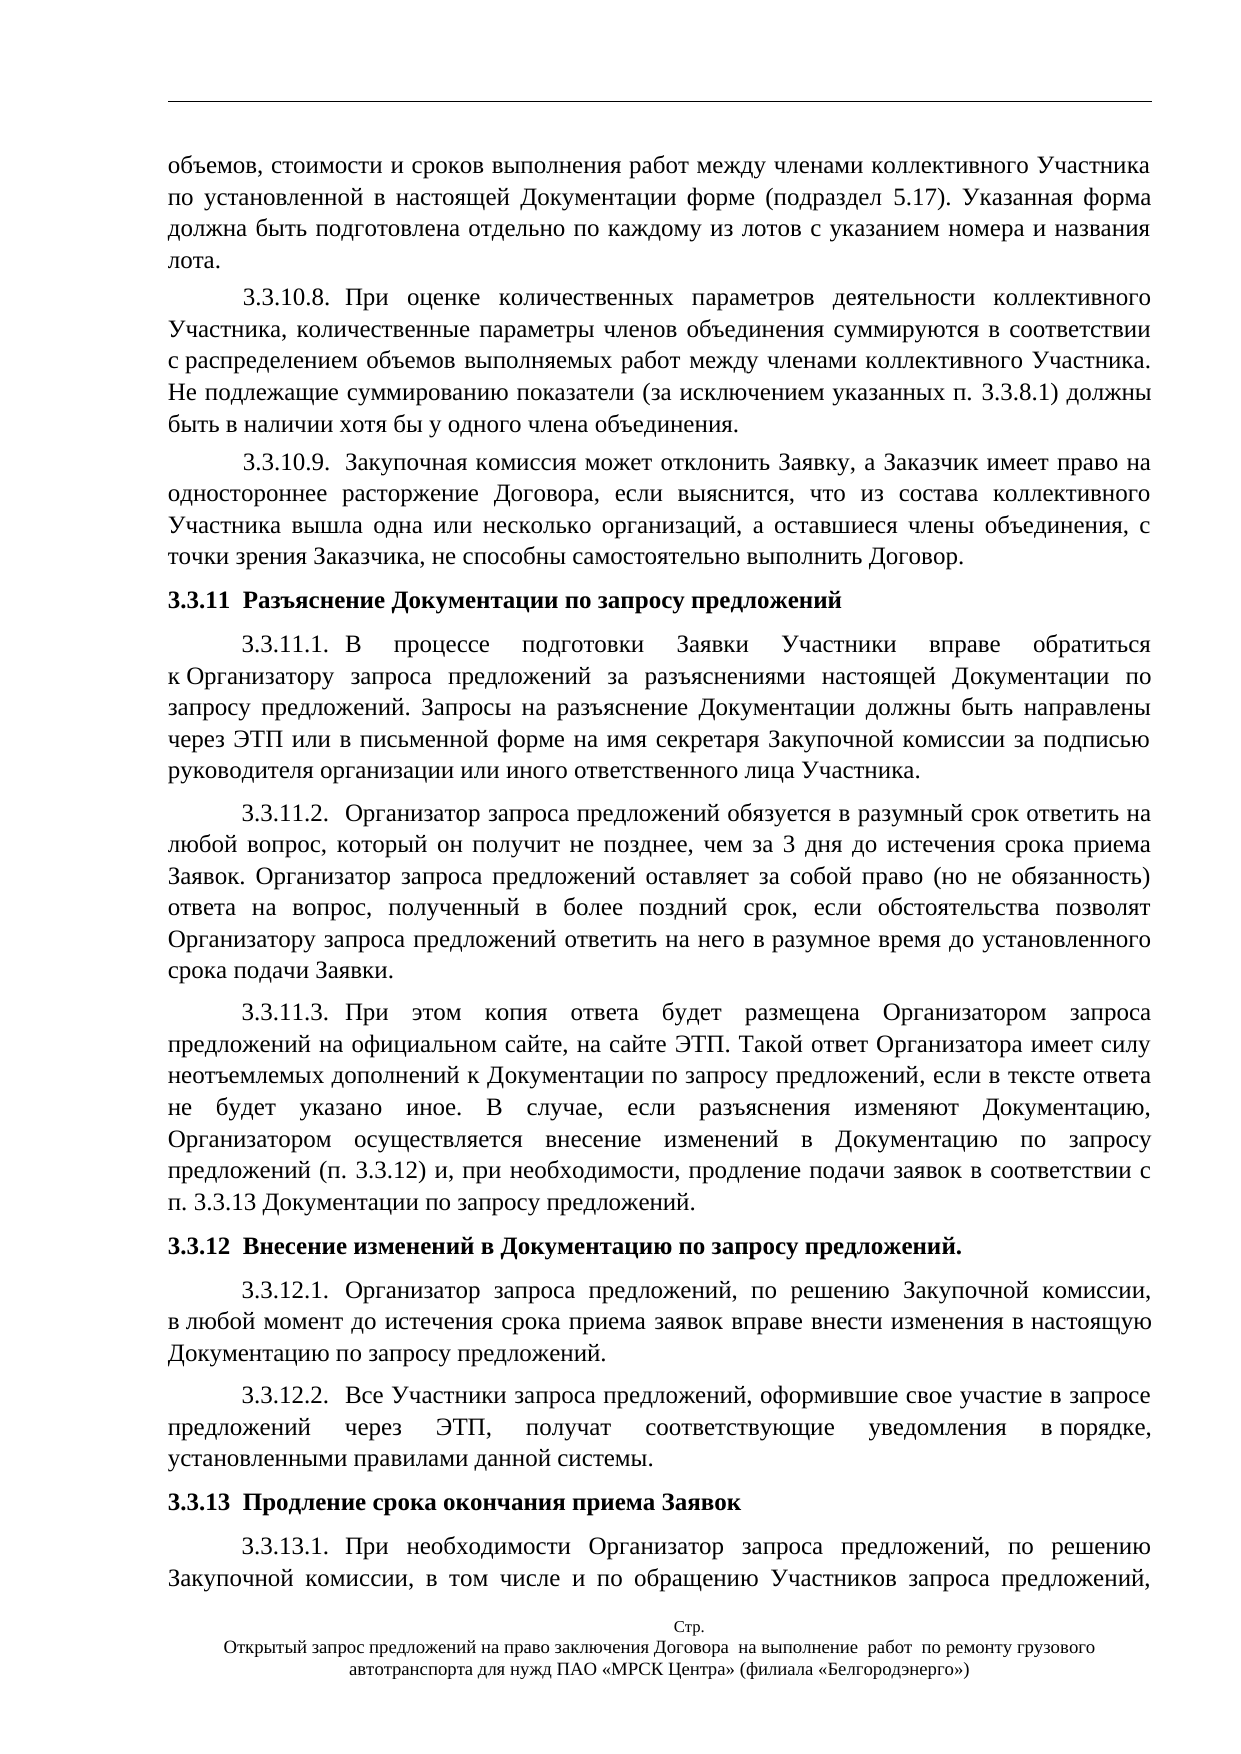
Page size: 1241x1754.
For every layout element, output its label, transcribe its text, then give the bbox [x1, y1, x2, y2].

subtitle Продление срока окончания приема Заявок [168, 1487, 1152, 1516]
list Закупочная комиссия может отклонить Заявку, а Заказчик имеет право на одностороннее расторжение Договора, если выяснится, что из состава коллективного Участника вышла одна или несколько организаций, а оставшиеся члены объединения, с точки зрения Заказчика, не способны самостоятельно выполнить Договор. [168, 447, 1152, 570]
list Все Участники запроса предложений, оформившие свое участие в запросе предложений через ЭТП, получат соответствующие уведомления в порядке, установленными правилами данной системы. [168, 1380, 1152, 1472]
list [168, 1531, 1152, 1592]
subtitle Внесение изменений в Документацию по запросу предложений. [168, 1231, 1152, 1259]
subtitle Разъяснение Документации по запросу предложений [168, 585, 1152, 614]
list Организатор запроса предложений обязуется в разумный срок ответить на любой вопрос, который он получит не позднее, чем за 3 дня до истечения срока приема Заявок. Организатор запроса предложений оставляет за собой право (но не обязанность) ответа на вопрос, полученный в более поздний срок, если обстоятельства позволят Организатору запроса предложений ответить на него в разумное время до установленного срока подачи Заявки. [168, 798, 1152, 984]
list Организатор запроса предложений, по решению Закупочной комиссии, в любой момент до истечения срока приема заявок вправе внести изменения в настоящую Документацию по запросу предложений. [168, 1275, 1152, 1367]
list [168, 150, 1152, 273]
list При оценке количественных параметров деятельности коллективного Участника, количественные параметры членов объединения суммируются в соответствии с распределением объемов выполняемых работ между членами коллективного Участника. Не подлежащие суммированию показатели (за исключением указанных п. 3.3.8.1) должны быть в наличии хотя бы у одного члена объединения. [168, 282, 1152, 437]
list В процессе подготовки Заявки Участники вправе обратиться к Организатору запроса предложений за разъяснениями настоящей Документации по запросу предложений. Запросы на разъяснение Документации должны быть направлены через ЭТП или в письменной форме на имя секретаря Закупочной комиссии за подписью руководителя организации или иного ответственного лица Участника. [168, 629, 1152, 784]
